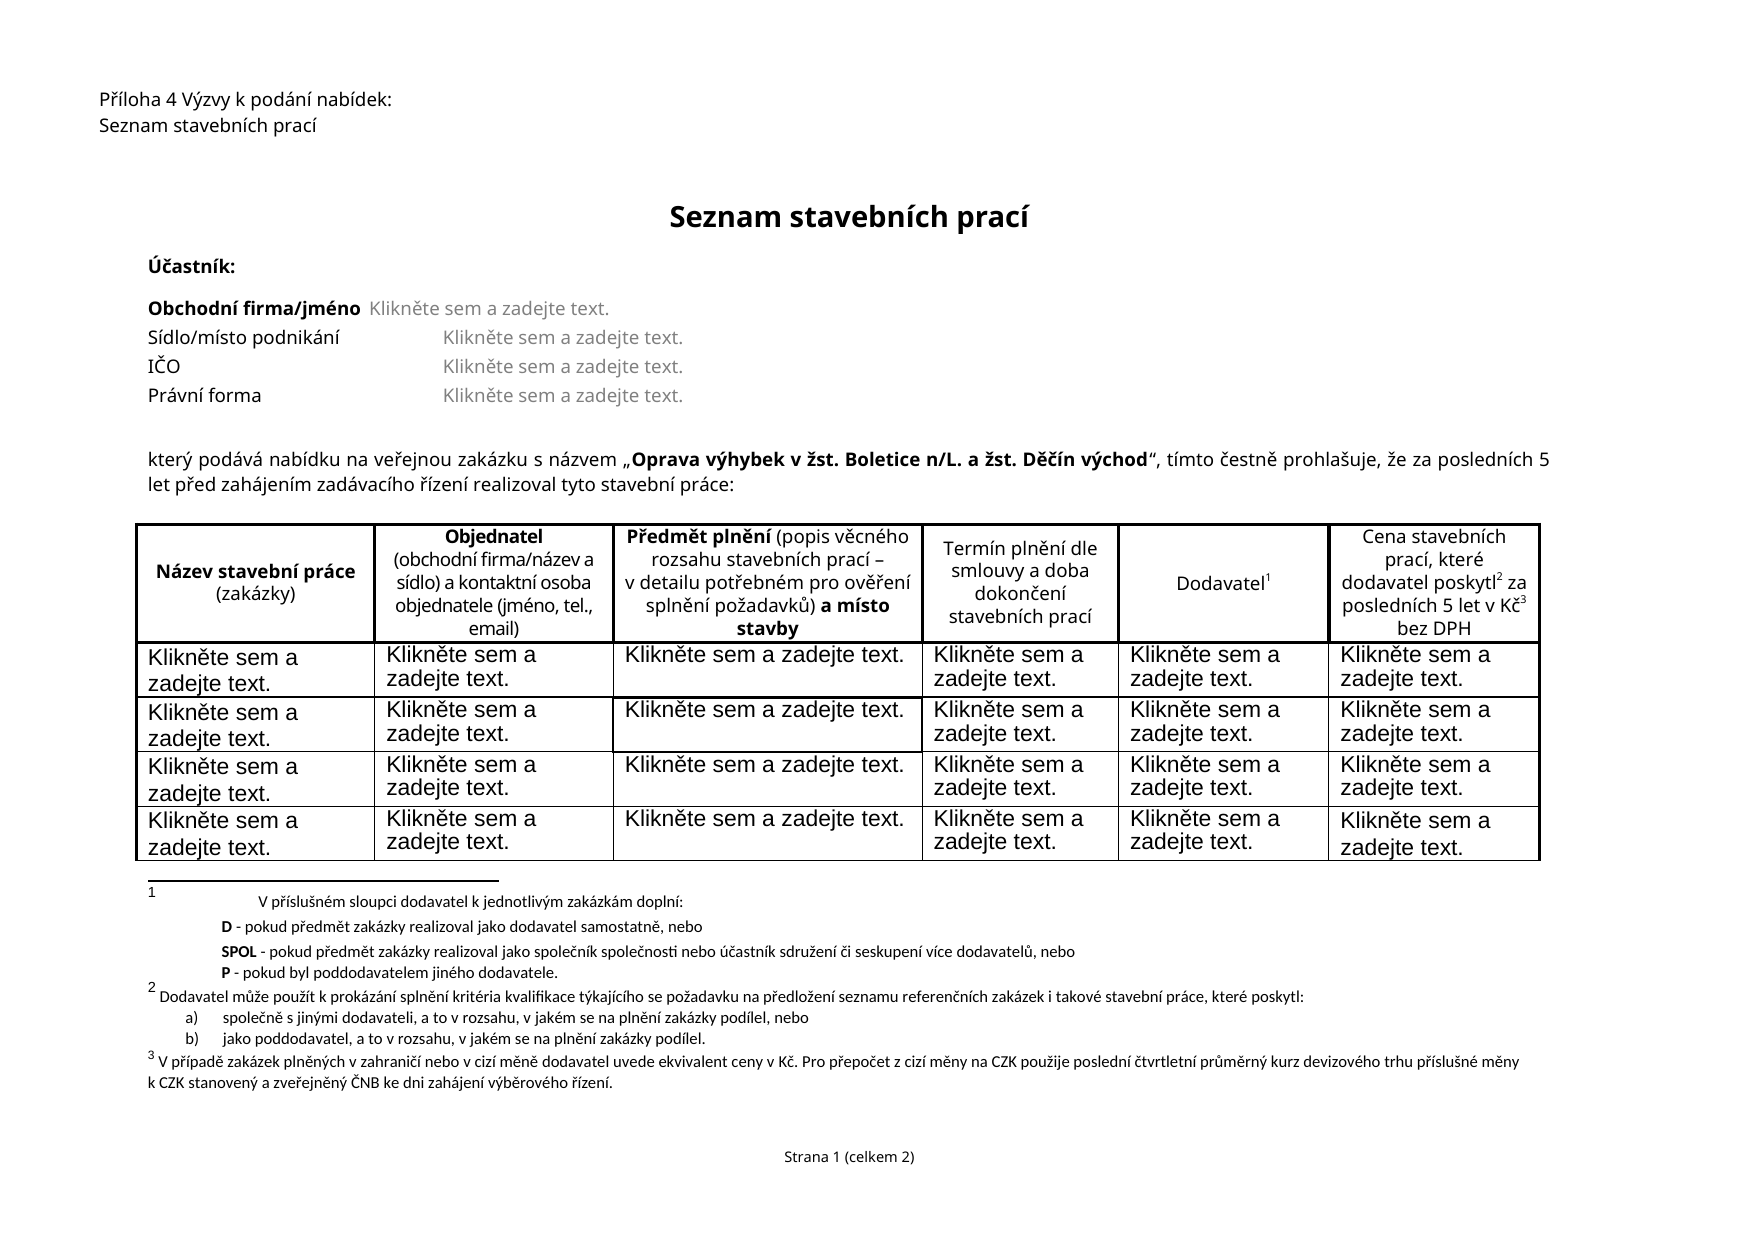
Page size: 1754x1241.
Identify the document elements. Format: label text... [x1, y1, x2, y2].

table_header Název stavební práce (zakázky) [138, 526, 373, 641]
text který podává nabídku na veřejnou zakázku s názvem „Oprava výhybek v žst. Boletice n/L. a žst. Děčín východ“, tímto čestně prohlašuje, že za posledních 5 let před zahájením zadávacího řízení realizoval tyto stavební práce: [148, 446, 1551, 497]
table_header Objednatel (obchodní firma/název a sídlo) a kontaktní osoba objednatele (jméno, tel., email) [376, 526, 612, 641]
title Seznam stavebních prací [148, 196, 1551, 236]
text IČO [148, 350, 1551, 379]
table_header Cena stavebních prací, které dodavatel poskytl za posledních 5 let v Kč bez DPH [1331, 526, 1538, 641]
table_header Dodavatel [1120, 526, 1327, 641]
text Účastník: [148, 249, 1551, 279]
table_header Předmět plnění (popis věcného rozsahu stavebních prací – v detailu potřebném pro ověření splnění požadavků) a místo stavby [615, 526, 921, 641]
table_header Termín plnění dle smlouvy a doba dokončení stavebních prací [924, 526, 1117, 641]
text Obchodní firma/jméno [148, 292, 1551, 321]
text Sídlo/místo podnikání [148, 321, 1551, 350]
text Právní forma [148, 379, 1551, 408]
